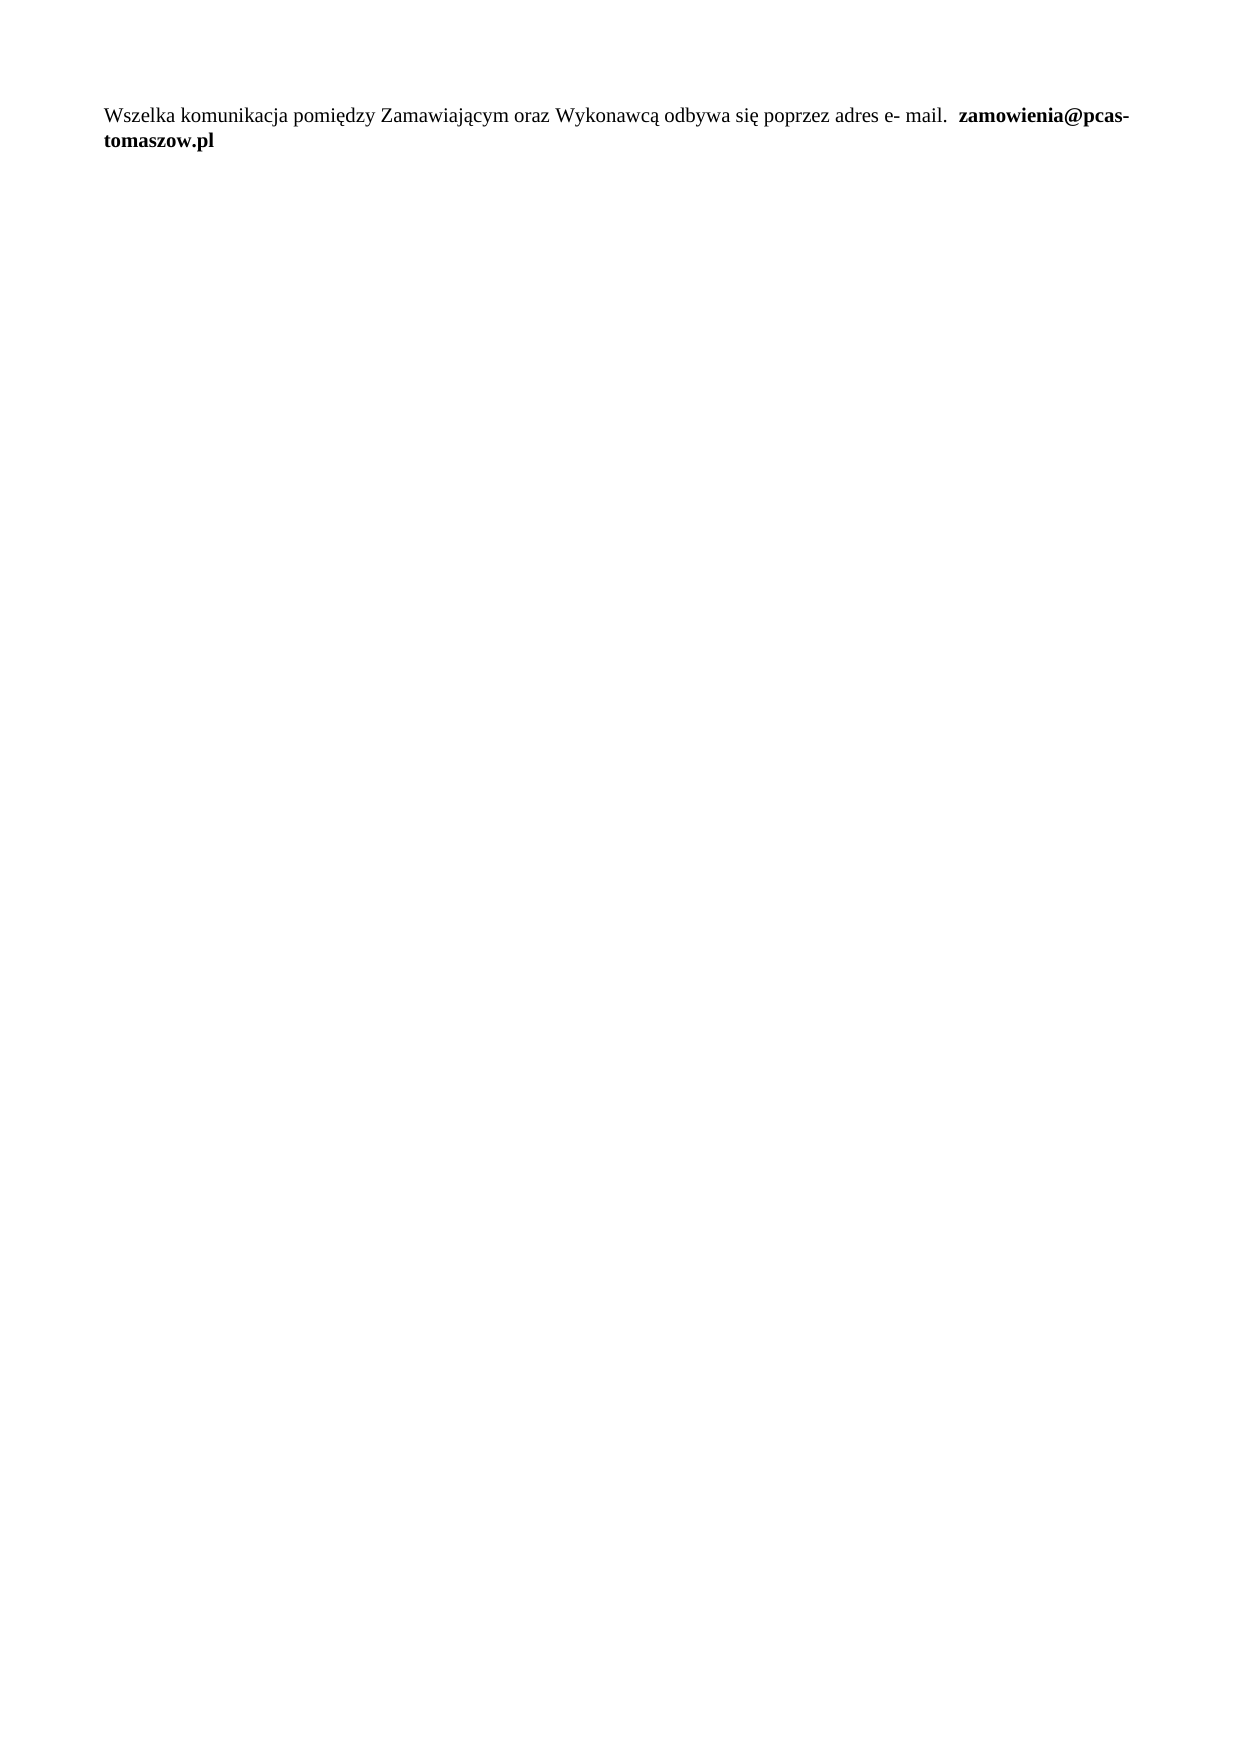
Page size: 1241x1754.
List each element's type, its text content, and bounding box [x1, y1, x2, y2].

text Wszelka komunikacja pomiędzy Zamawiającym oraz Wykonawcą odbywa się poprzez adres e- mail. zamowienia@pcas-tomaszow.pl [103, 103, 1152, 152]
